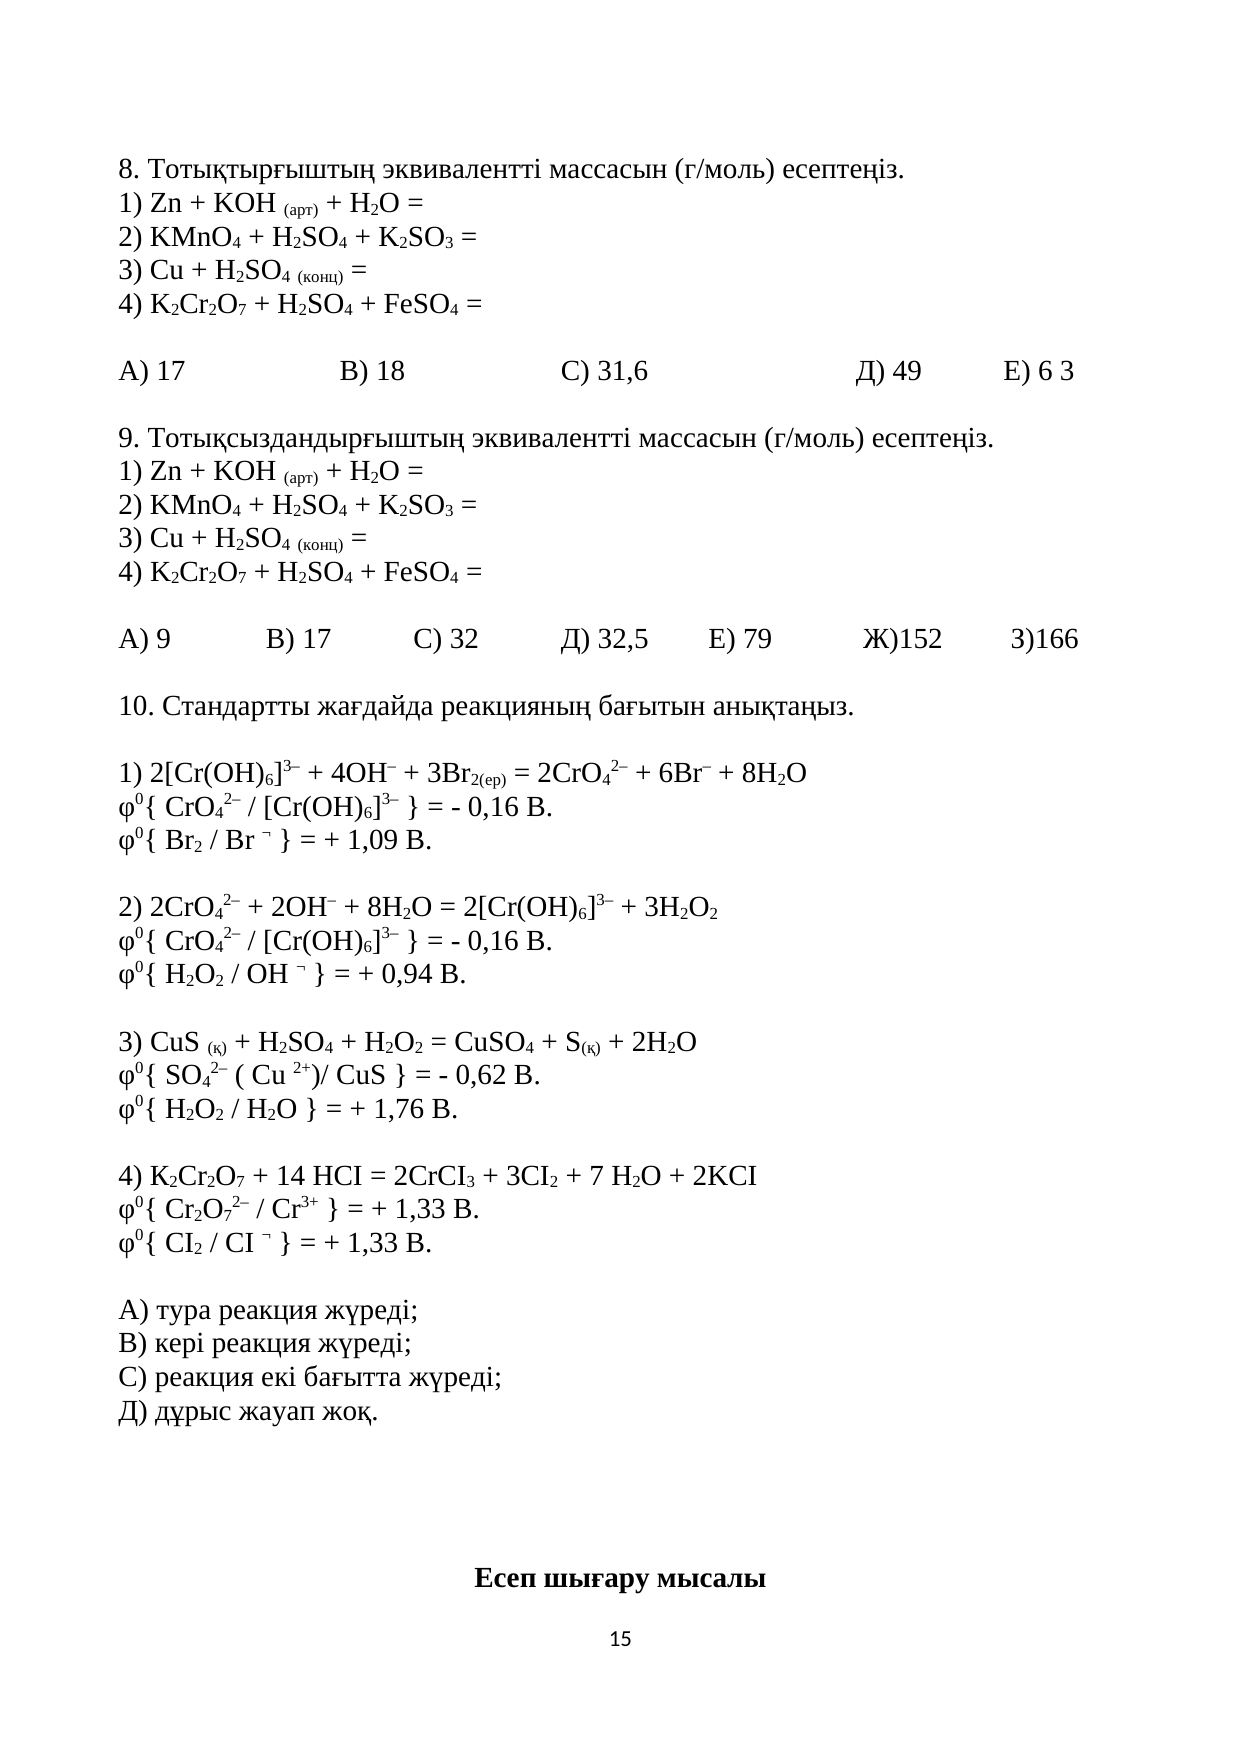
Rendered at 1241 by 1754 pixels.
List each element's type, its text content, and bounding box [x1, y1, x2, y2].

text Д) дұрыс жауап жоқ. [118, 1393, 1122, 1426]
text Есеп шығару мысалы [118, 1560, 1122, 1594]
text 10. Стандартты жағдайда реакцияның бағытын анықтаңыз. [118, 688, 1122, 722]
text А) 17 В) 18 С) 31,6 Д) 49 Е) 6 3 [118, 353, 1122, 386]
text φ0{ Н2О2 / ОН ¬ } = + 0,94 В. [118, 957, 1122, 990]
text 3) CuS (қ) + Н2SO4 + H2O2 = CuSO4 + S(қ) + 2Н2О [118, 1024, 1122, 1057]
text φ0{ SO42– ( Сu 2+)/ СuS } = - 0,62 В. [118, 1057, 1122, 1091]
text 1) 2[Cr(OH)6]3– + 4OH– + 3Br2(ер) = 2CrO42– + 6Br– + 8H2O [118, 755, 1122, 789]
text А) тура реакция жүреді; [118, 1292, 1122, 1326]
text 4) K2Cr2O7 + H2SO4 + FeSO4 = [118, 286, 1122, 319]
text φ0{ CI2 / CI ¬ } = + 1,33 В. [118, 1225, 1122, 1258]
text 9. Тотықсыздандырғыштың эквивалентті массасын (г/моль) есептеңіз. [118, 420, 1122, 453]
text 4) К2Cr2O7 + 14 HCI = 2CrCI3 + 3CI2 + 7 H2O + 2KCI [118, 1158, 1122, 1191]
text 1) Zn + KOH (арт) + H2O = [118, 453, 1122, 487]
text φ0{ Cr2O72– / Cr3+ } = + 1,33 В. [118, 1191, 1122, 1225]
text φ0{ Н2О2 / H2О } = + 1,76 В. [118, 1091, 1122, 1124]
text 4) K2Cr2O7 + H2SO4 + FeSO4 = [118, 554, 1122, 588]
text А) 9 В) 17 С) 32 Д) 32,5 Е) 79 Ж)152 З)166 [118, 621, 1122, 655]
text 8. Тотықтырғыштың эквивалентті массасын (г/моль) есептеңіз. [118, 152, 1122, 185]
text 1) Zn + KOH (арт) + H2O = [118, 185, 1122, 219]
text 3) Cu + H2SO4 (конц) = [118, 521, 1122, 554]
text 3) Cu + H2SO4 (конц) = [118, 252, 1122, 286]
text φ0{ Вr2 / Вr ¬ } = + 1,09 В. [118, 822, 1122, 856]
text С) реакция екі бағытта жүреді; [118, 1359, 1122, 1393]
text φ0{ CrO42– / [Cr(OH)6]3– } = - 0,16 В. [118, 923, 1122, 957]
text 2) KMnO4 + H2SO4 + K2SO3 = [118, 219, 1122, 252]
text 2) KMnO4 + H2SO4 + K2SO3 = [118, 487, 1122, 521]
text В) кері реакция жүреді; [118, 1326, 1122, 1359]
text 2) 2CrO42– + 2OH– + 8H2O = 2[Cr(OH)6]3– + 3H2O2 [118, 889, 1122, 923]
text φ0{ CrO42– / [Cr(OH)6]3– } = - 0,16 В. [118, 789, 1122, 822]
